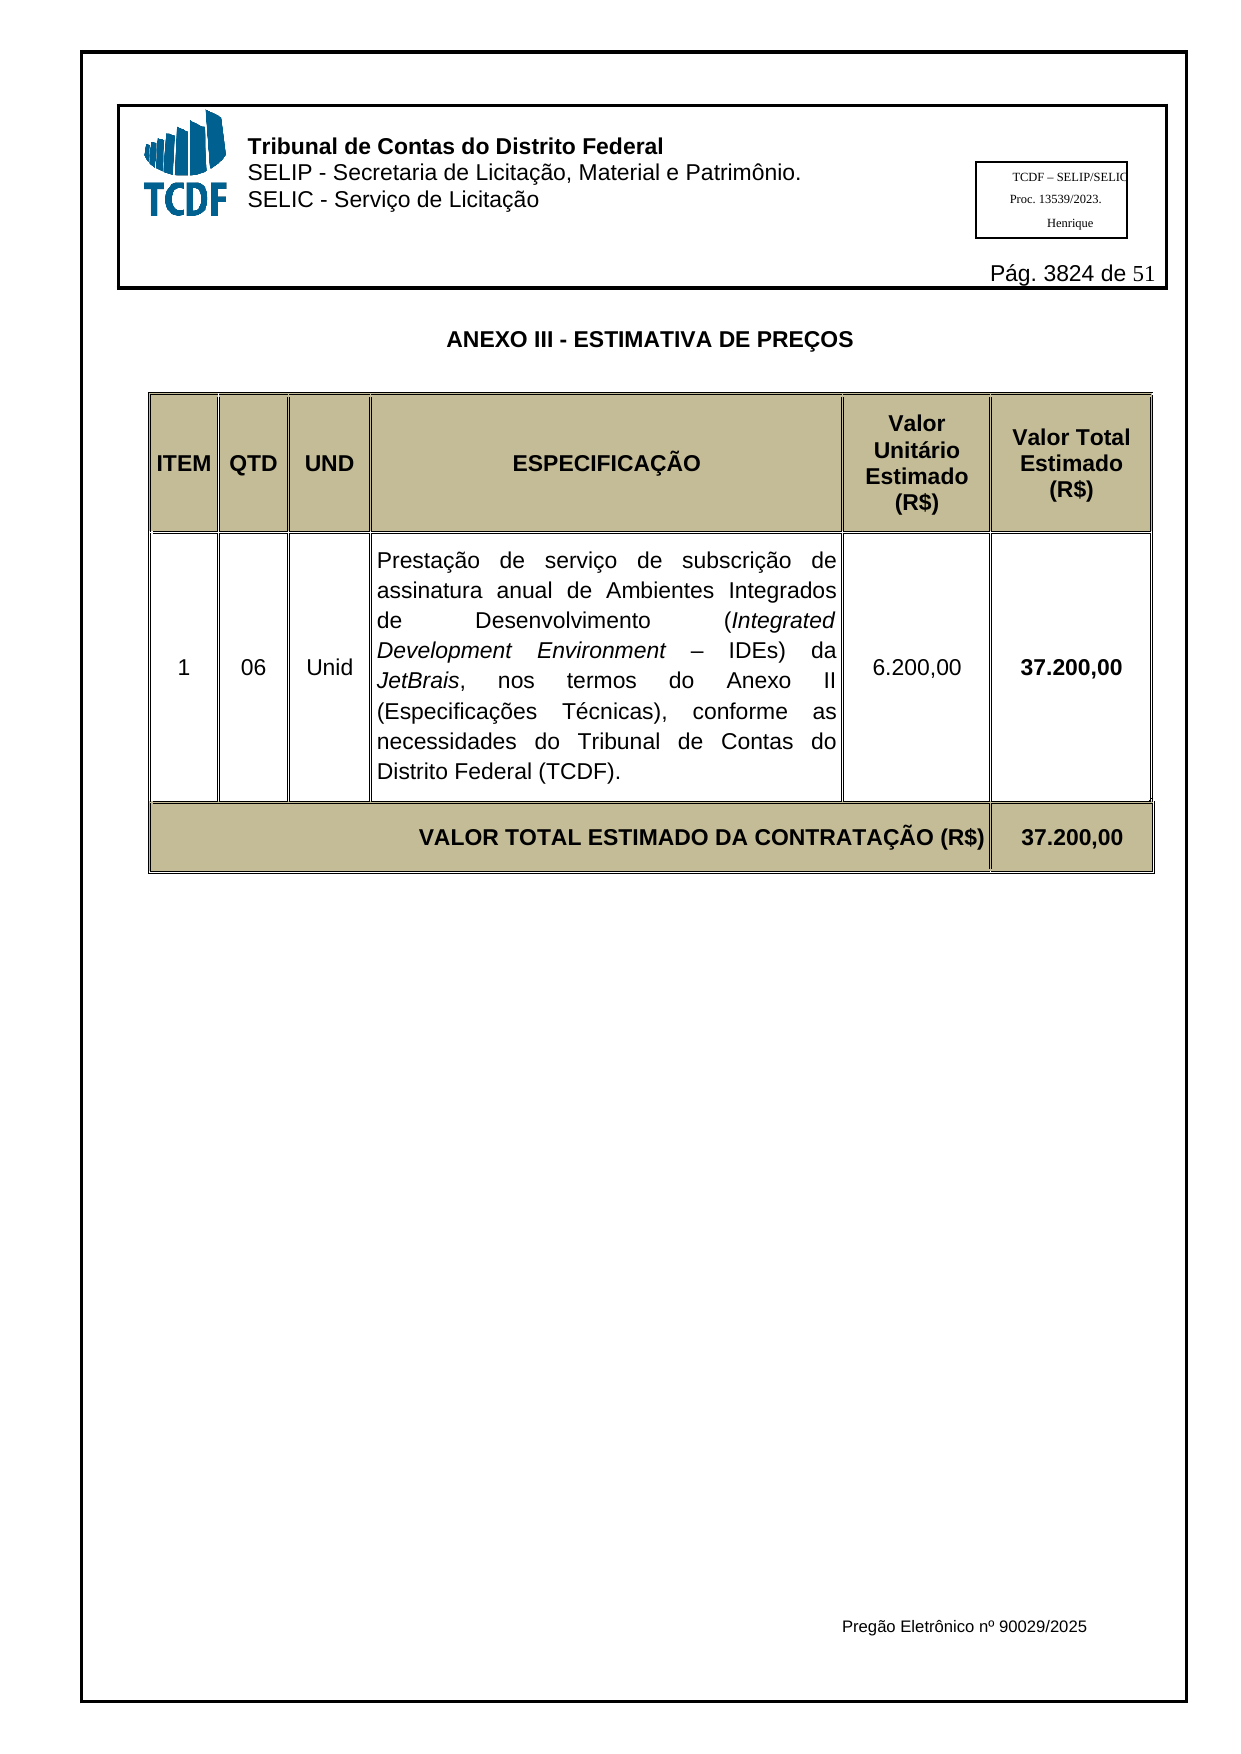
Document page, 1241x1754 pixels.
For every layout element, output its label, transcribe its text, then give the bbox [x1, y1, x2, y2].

table_cell 6.200,00 [844, 534, 989, 801]
table_header ITEM [151, 395, 218, 531]
picture [129, 107, 241, 218]
table_cell 06 [220, 534, 287, 801]
table_header Valor Unitário Estimado (R$) [843, 393, 991, 531]
table_cell 37.200,00 [992, 534, 1150, 801]
table_header QTD [219, 395, 288, 531]
table_header UND [288, 393, 371, 531]
table_header ESPECIFICAÇÃO [371, 393, 843, 531]
table_header Valor Total Estimado (R$) [991, 393, 1152, 531]
table_cell 37.200,00 [991, 804, 1152, 871]
table_cell VALOR TOTAL ESTIMADO DA CONTRATAÇÃO (R$) [151, 801, 991, 871]
table_cell 1 [149, 531, 218, 801]
list ANEXO III - ESTIMATIVA DE PREÇOS [148, 326, 1152, 352]
table_cell Prestação de serviço de subscrição de assinatura anual de Ambientes Integrados de Desenvolvimento (Integrated Development Environment – IDEs) da JetBrais, nos termos do Anexo II (Especificações Técnicas), conforme as necessidades do Tribunal de Contas do Distrito Federal (TCDF). [372, 534, 841, 801]
table_cell Unid [290, 534, 369, 801]
